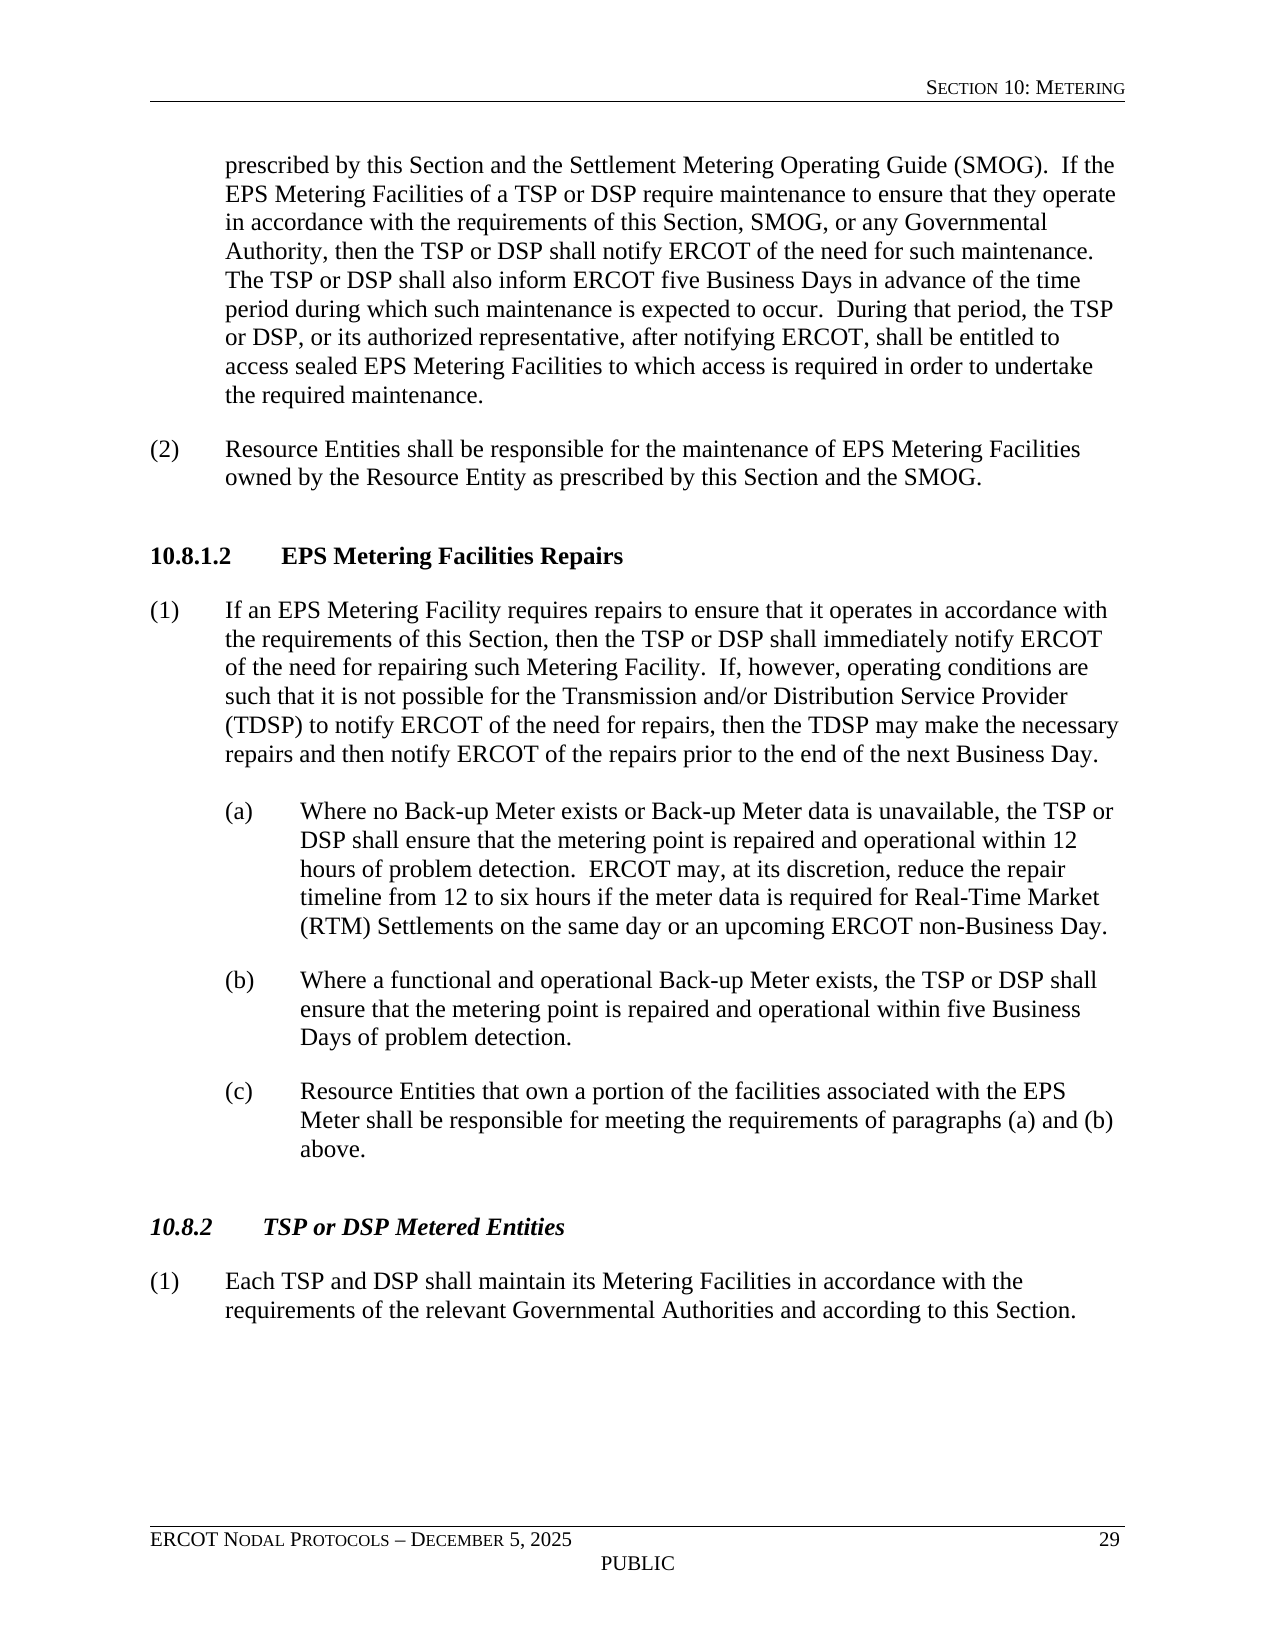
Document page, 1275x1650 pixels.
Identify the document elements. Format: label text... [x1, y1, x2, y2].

text (2) Resource Entities shall be responsible for the maintenance of EPS Metering Facilities owned by the Resource Entity as prescribed by this Section and the SMOG. [150, 434, 1125, 491]
text 10.8.1.2 EPS Metering Facilities Repairs [150, 541, 1125, 570]
text (1) If an EPS Metering Facility requires repairs to ensure that it operates in accordance with the requirements of this Section, then the TSP or DSP shall immediately notify ERCOT of the need for repairing such Metering Facility. If, however, operating conditions are such that it is not possible for the Transmission and/or Distribution Service Provider (TDSP) to notify ERCOT of the need for repairs, then the TDSP may make the necessary repairs and then notify ERCOT of the repairs prior to the end of the next Business Day. [150, 595, 1125, 767]
text 10.8.2 TSP or DSP Metered Entities [150, 1212, 1125, 1241]
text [150, 150, 1125, 409]
list (a) Where no Back-up Meter exists or Back-up Meter data is unavailable, the TSP or DSP shall ensure that the metering point is repaired and operational within 12 hours of problem detection. ERCOT may, at its discretion, reduce the repair timeline from 12 to six hours if the meter data is required for Real-Time Market (RTM) Settlements on the same day or an upcoming ERCOT non-Business Day. [225, 796, 1125, 940]
text (1) Each TSP and DSP shall maintain its Metering Facilities in accordance with the requirements of the relevant Governmental Authorities and according to this Section. [150, 1266, 1125, 1324]
list (b) Where a functional and operational Back-up Meter exists, the TSP or DSP shall ensure that the metering point is repaired and operational within five Business Days of problem detection. [225, 965, 1125, 1051]
list (c) Resource Entities that own a portion of the facilities associated with the EPS Meter shall be responsible for meeting the requirements of paragraphs (a) and (b) above. [225, 1076, 1125, 1162]
